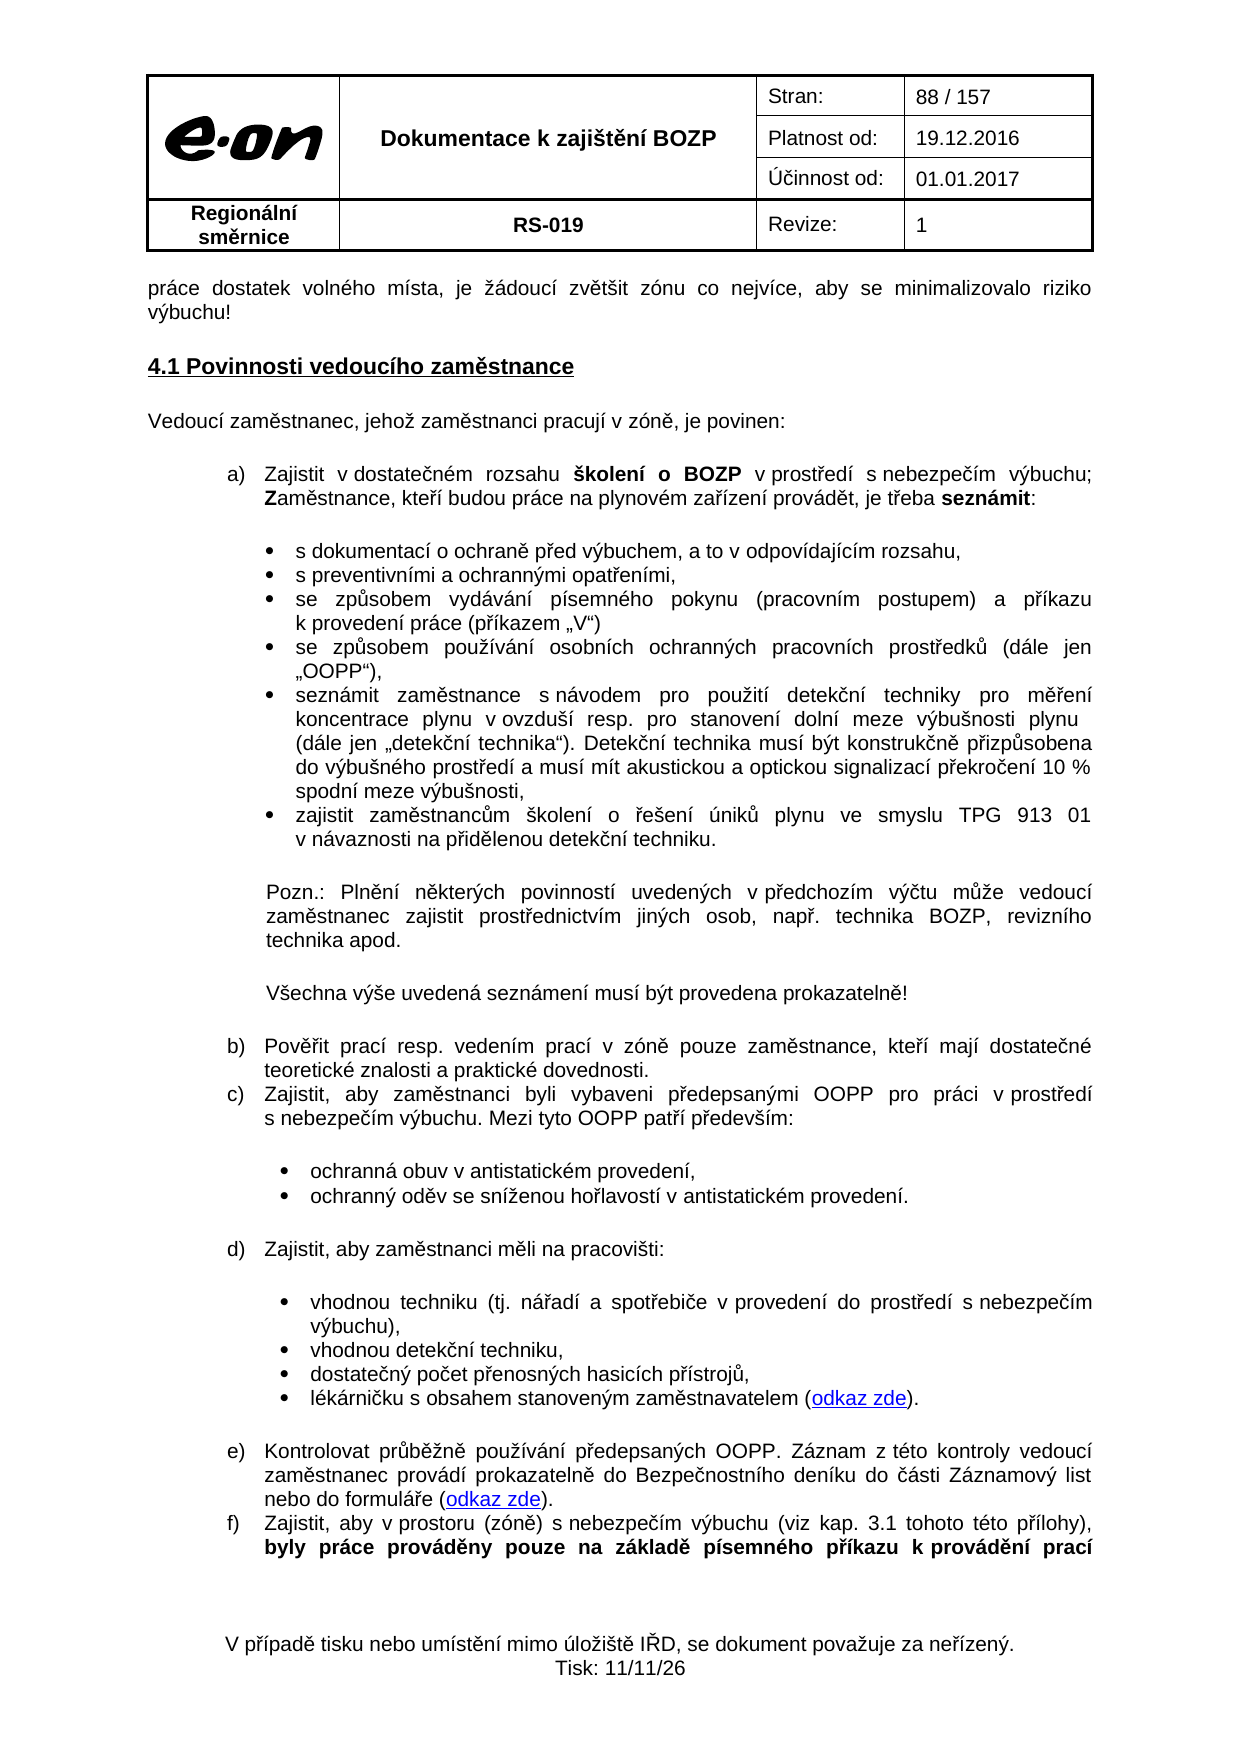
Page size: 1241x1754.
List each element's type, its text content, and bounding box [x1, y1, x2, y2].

list ochranný oděv se sníženou hořlavostí v antistatickém provedení. [281, 1183, 1092, 1207]
list s dokumentací o ochraně před výbuchem, a to v odpovídajícím rozsahu, [266, 539, 1092, 563]
list dostatečný počet přenosných hasicích přístrojů, [281, 1362, 1092, 1386]
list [227, 1511, 1092, 1559]
list vhodnou techniku (tj. nářadí a spotřebiče v provedení do prostředí s nebezpečím výbuchu), [281, 1290, 1092, 1338]
text Vedoucí zaměstnanec, jehož zaměstnanci pracují v zóně, je povinen: [148, 409, 1092, 433]
text Všechna výše uvedená seznámení musí být provedena prokazatelně! [266, 981, 1092, 1005]
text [148, 276, 1092, 324]
list se způsobem používání osobních ochranných pracovních prostředků (dále jen „OOPP“), [266, 635, 1092, 683]
list vhodnou detekční techniku, [281, 1338, 1092, 1362]
list seznámit zaměstnance s návodem pro použití detekční techniky pro měření koncentrace plynu v ovzduší resp. pro stanovení dolní meze výbušnosti plynu (dále jen „detekční technika“). Detekční technika musí být konstrukčně přizpůsobena do výbušného prostředí a musí mít akustickou a optickou signalizací překročení 10 % spodní meze výbušnosti, [266, 683, 1092, 803]
list Zajistit, aby zaměstnanci byli vybaveni předepsanými OOPP pro práci v prostředí s nebezpečím výbuchu. Mezi tyto OOPP patří především: [227, 1082, 1092, 1130]
list zajistit zaměstnancům školení o řešení úniků plynu ve smyslu TPG 913 01 v návaznosti na přidělenou detekční techniku. [266, 803, 1092, 851]
list Zajistit, aby zaměstnanci měli na pracovišti: [227, 1237, 1092, 1261]
list Kontrolovat průběžně používání předepsaných OOPP. Záznam z této kontroly vedoucí zaměstnanec provádí prokazatelně do Bezpečnostního deníku do části Záznamový list nebo do formuláře (odkaz zde). [227, 1439, 1092, 1511]
list lékárničku s obsahem stanoveným zaměstnavatelem (odkaz zde). [281, 1386, 1092, 1410]
text 4.1 Povinnosti vedoucího zaměstnance [148, 353, 1092, 379]
list se způsobem vydávání písemného pokynu (pracovním postupem) a příkazu k provedení práce (příkazem „V“) [266, 587, 1092, 635]
list Pověřit prací resp. vedením prací v zóně pouze zaměstnance, kteří mají dostatečné teoretické znalosti a praktické dovednosti. [227, 1034, 1092, 1082]
list s preventivními a ochrannými opatřeními, [266, 563, 1092, 587]
list ochranná obuv v antistatickém provedení, [281, 1159, 1092, 1183]
list Zajistit v dostatečném rozsahu školení o BOZP v prostředí s nebezpečím výbuchu; Zaměstnance, kteří budou práce na plynovém zařízení provádět, je třeba seznámit: [227, 462, 1092, 510]
text Pozn.: Plnění některých povinností uvedených v předchozím výčtu může vedoucí zaměstnanec zajistit prostřednictvím jiných osob, např. technika BOZP, revizního technika apod. [266, 880, 1092, 952]
